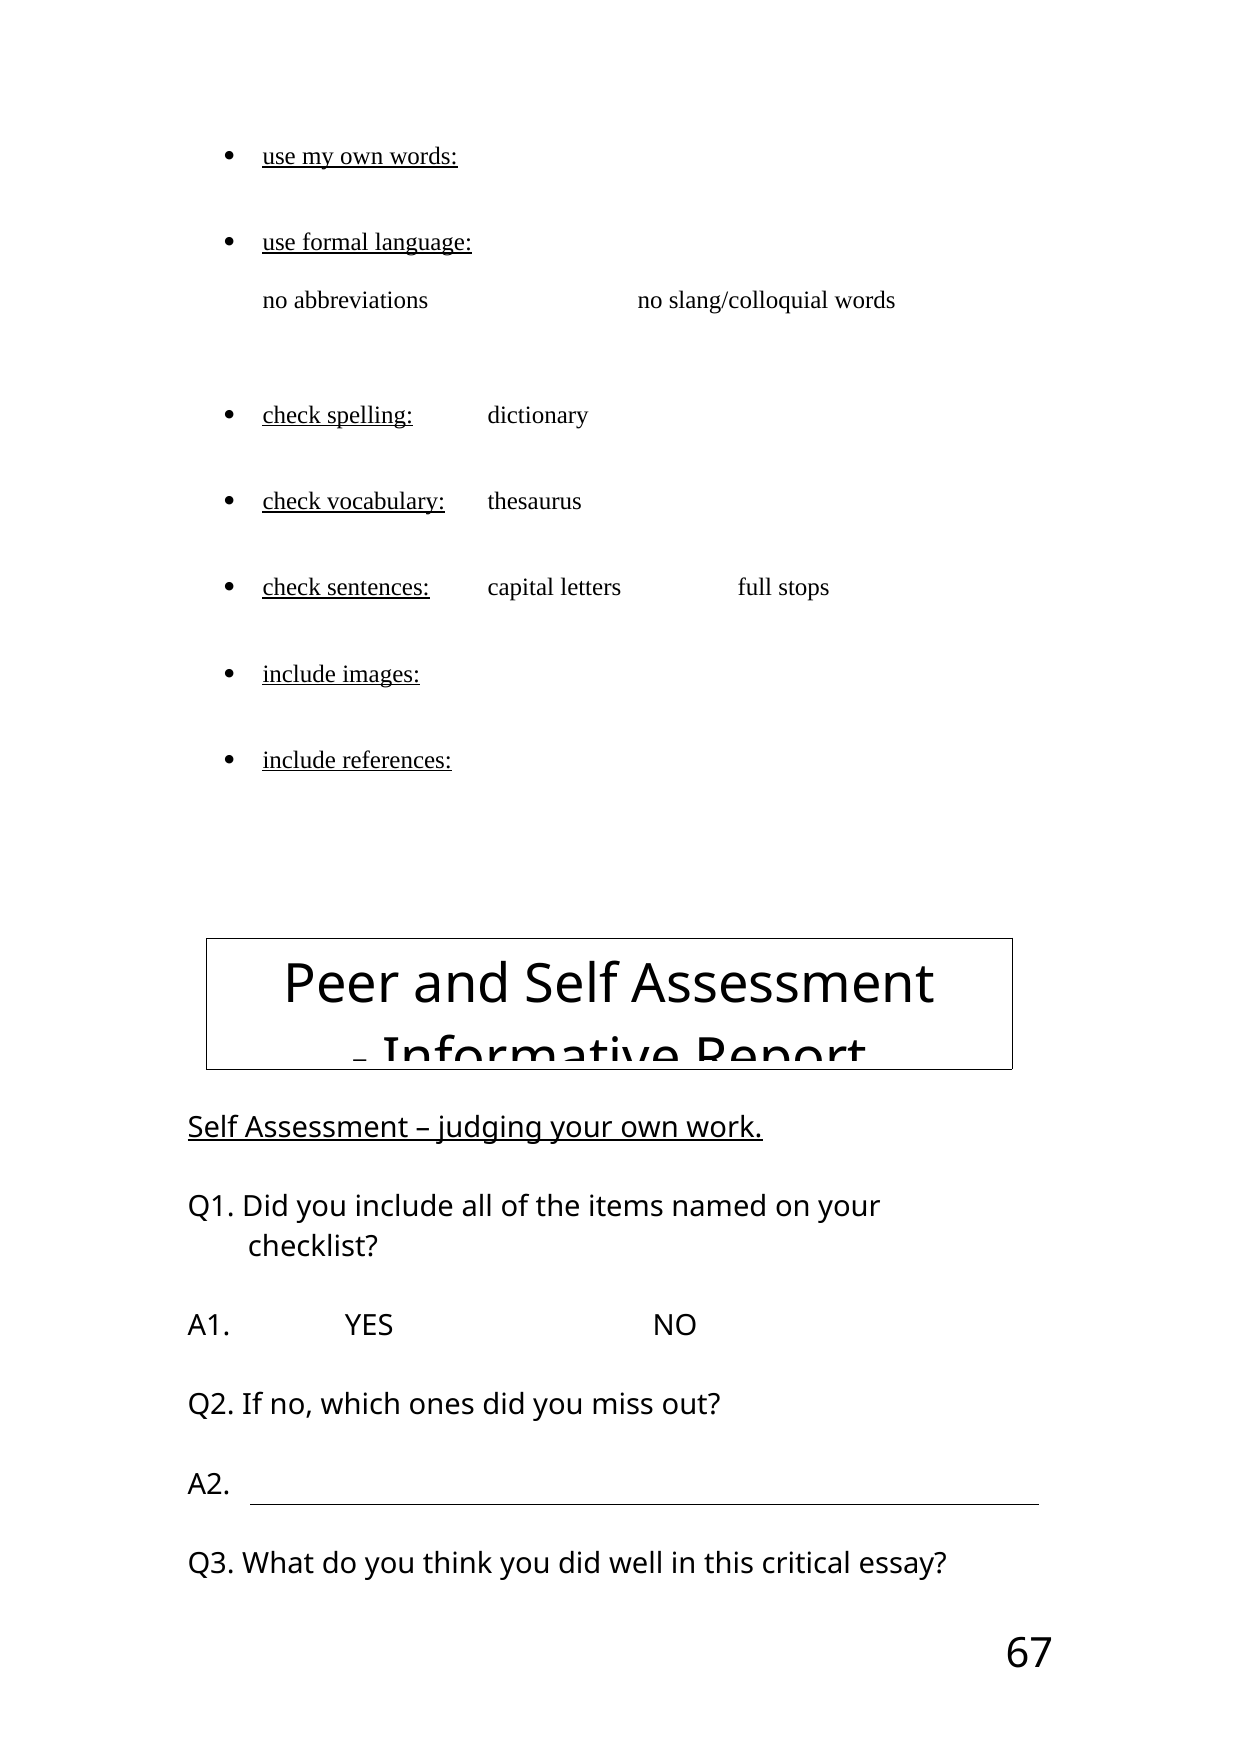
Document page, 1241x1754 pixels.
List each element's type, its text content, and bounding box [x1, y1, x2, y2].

list use my own words: [225, 141, 1053, 170]
list include references: [225, 745, 1053, 774]
text Q2. If no, which ones did you miss out? [187, 1384, 1053, 1423]
list include images: [225, 659, 1053, 687]
text checklist? [187, 1225, 1053, 1264]
list check sentences: capital letters full stops [225, 572, 1053, 601]
text no abbreviations no slang/colloquial words [187, 285, 1053, 314]
list use formal language: [225, 227, 1053, 256]
text Q3. What do you think you did well in this critical essay? [187, 1542, 1053, 1582]
text A2. [187, 1463, 1053, 1503]
text Q1. Did you include all of the items named on your [187, 1185, 1053, 1225]
text Self Assessment – judging your own work. [187, 1106, 1053, 1146]
list check spelling: dictionary [225, 400, 1053, 429]
list check vocabulary: thesaurus [225, 486, 1053, 515]
text A1. YES NO [187, 1304, 1053, 1344]
